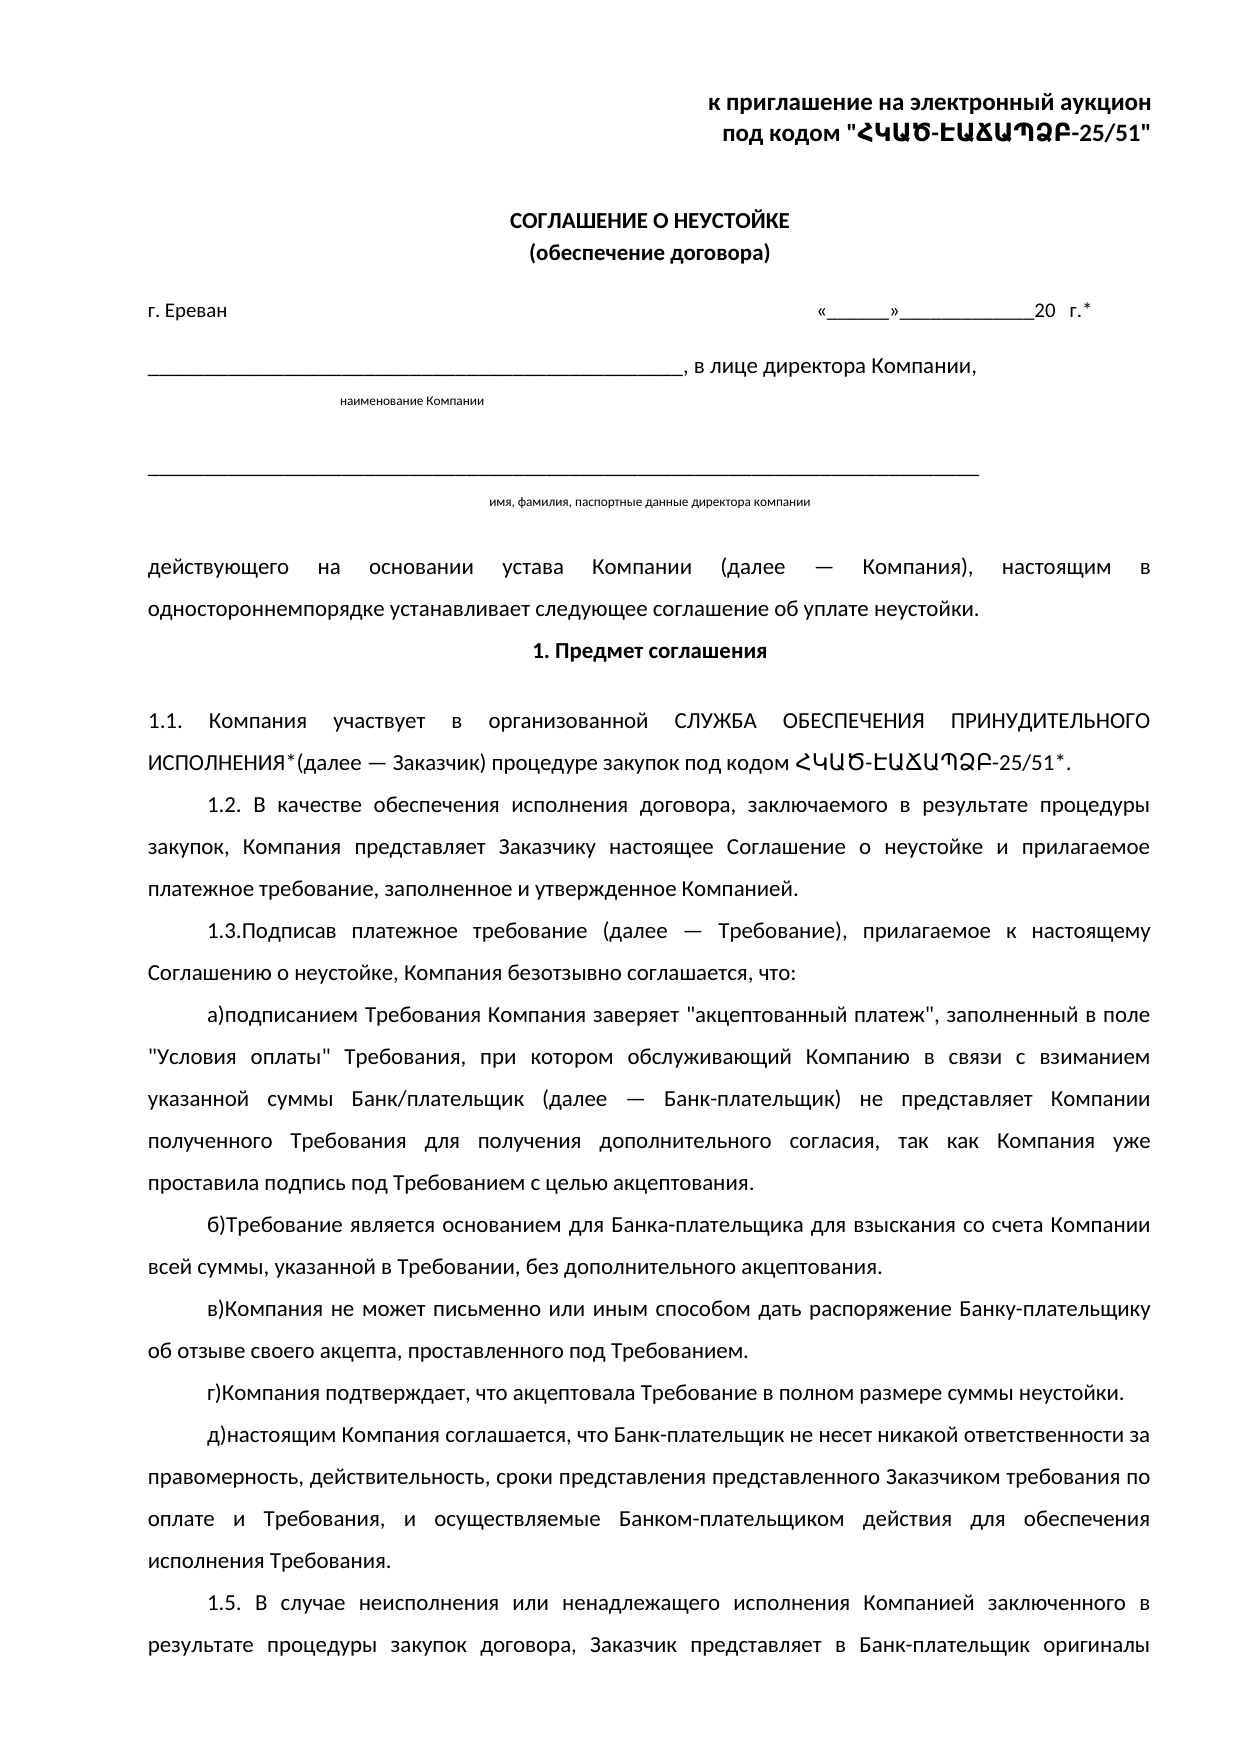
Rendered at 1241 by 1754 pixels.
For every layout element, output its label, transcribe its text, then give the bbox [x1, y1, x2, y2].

text действующего на основании устава Компании (далее — Компания), настоящим в одностороннемпорядке устанавливает следующее соглашение об уплате неустойки. [148, 552, 1152, 622]
text д)настоящим Компания соглашается, что Банк-плательщик не несет никакой ответственности за правомерность, действительность, сроки представления представленного Заказчиком требования по оплате и Требования, и осуществляемые Банком-плательщиком действия для обеспечения исполнения Требования. [148, 1420, 1152, 1574]
text 1.2. В качестве обеспечения исполнения договора, заключаемого в результате процедуры закупок, Компания представляет Заказчику настоящее Соглашение о неустойке и прилагаемое платежное требование, заполненное и утвержденное Компанией. [148, 790, 1152, 902]
text 1.1. Компания участвует в организованной СЛУЖБА ОБЕСПЕЧЕНИЯ ПРИНУДИТЕЛЬНОГО ИСПОЛНЕНИЯ*(далее — Заказчик) процедуре закупок под кодом ՀԿԱԾ-ԷԱՃԱՊՁԲ-25/51*. [148, 706, 1152, 776]
text под кодом "ՀԿԱԾ-ԷԱՃԱՊՁԲ-25/51" [148, 117, 1152, 147]
table_header «______»_____________20 г.* [635, 297, 1104, 351]
text СОГЛАШЕНИЕ О НЕУСТОЙКЕ [148, 206, 1152, 234]
text 1.3.Подписав платежное требование (далее — Требование), прилагаемое к настоящему Соглашению о неустойке, Компания безотзывно соглашается, что: [148, 916, 1152, 986]
text а)подписанием Требования Компания заверяет "акцептованный платеж", заполненный в поле "Условия оплаты" Требования, при котором обслуживающий Компанию в связи с взиманием указанной суммы Банк/плательщик (далее — Банк-плательщик) не представляет Компании полученного Требования для получения дополнительного согласия, так как Компания уже проставила подпись под Требованием с целью акцептования. [148, 1000, 1152, 1196]
text к приглашение на электронный аукцион [177, 86, 1152, 117]
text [148, 1588, 1152, 1658]
text 1. Предмет соглашения [148, 636, 1152, 664]
text наименование Компании [340, 393, 1152, 421]
text г)Компания подтверждает, что акцептовала Требование в полном размере суммы неустойки. [148, 1378, 1152, 1406]
text _________________________________________________________________________ [148, 452, 1152, 480]
text имя, фамилия, паспортные данные директора компании [148, 494, 1152, 522]
text в)Компания не может письменно или иным способом дать распоряжение Банку-плательщику об отзыве своего акцепта, проставленного под Требованием. [148, 1294, 1152, 1364]
text _______________________________________________, в лице директора Компании, [148, 351, 1152, 379]
text (обеспечение договора) [148, 238, 1152, 266]
text б)Требование является основанием для Банка-плательщика для взыскания со счета Компании всей суммы, указанной в Требовании, без дополнительного акцептования. [148, 1210, 1152, 1280]
table_header г. Ереван [136, 297, 635, 351]
